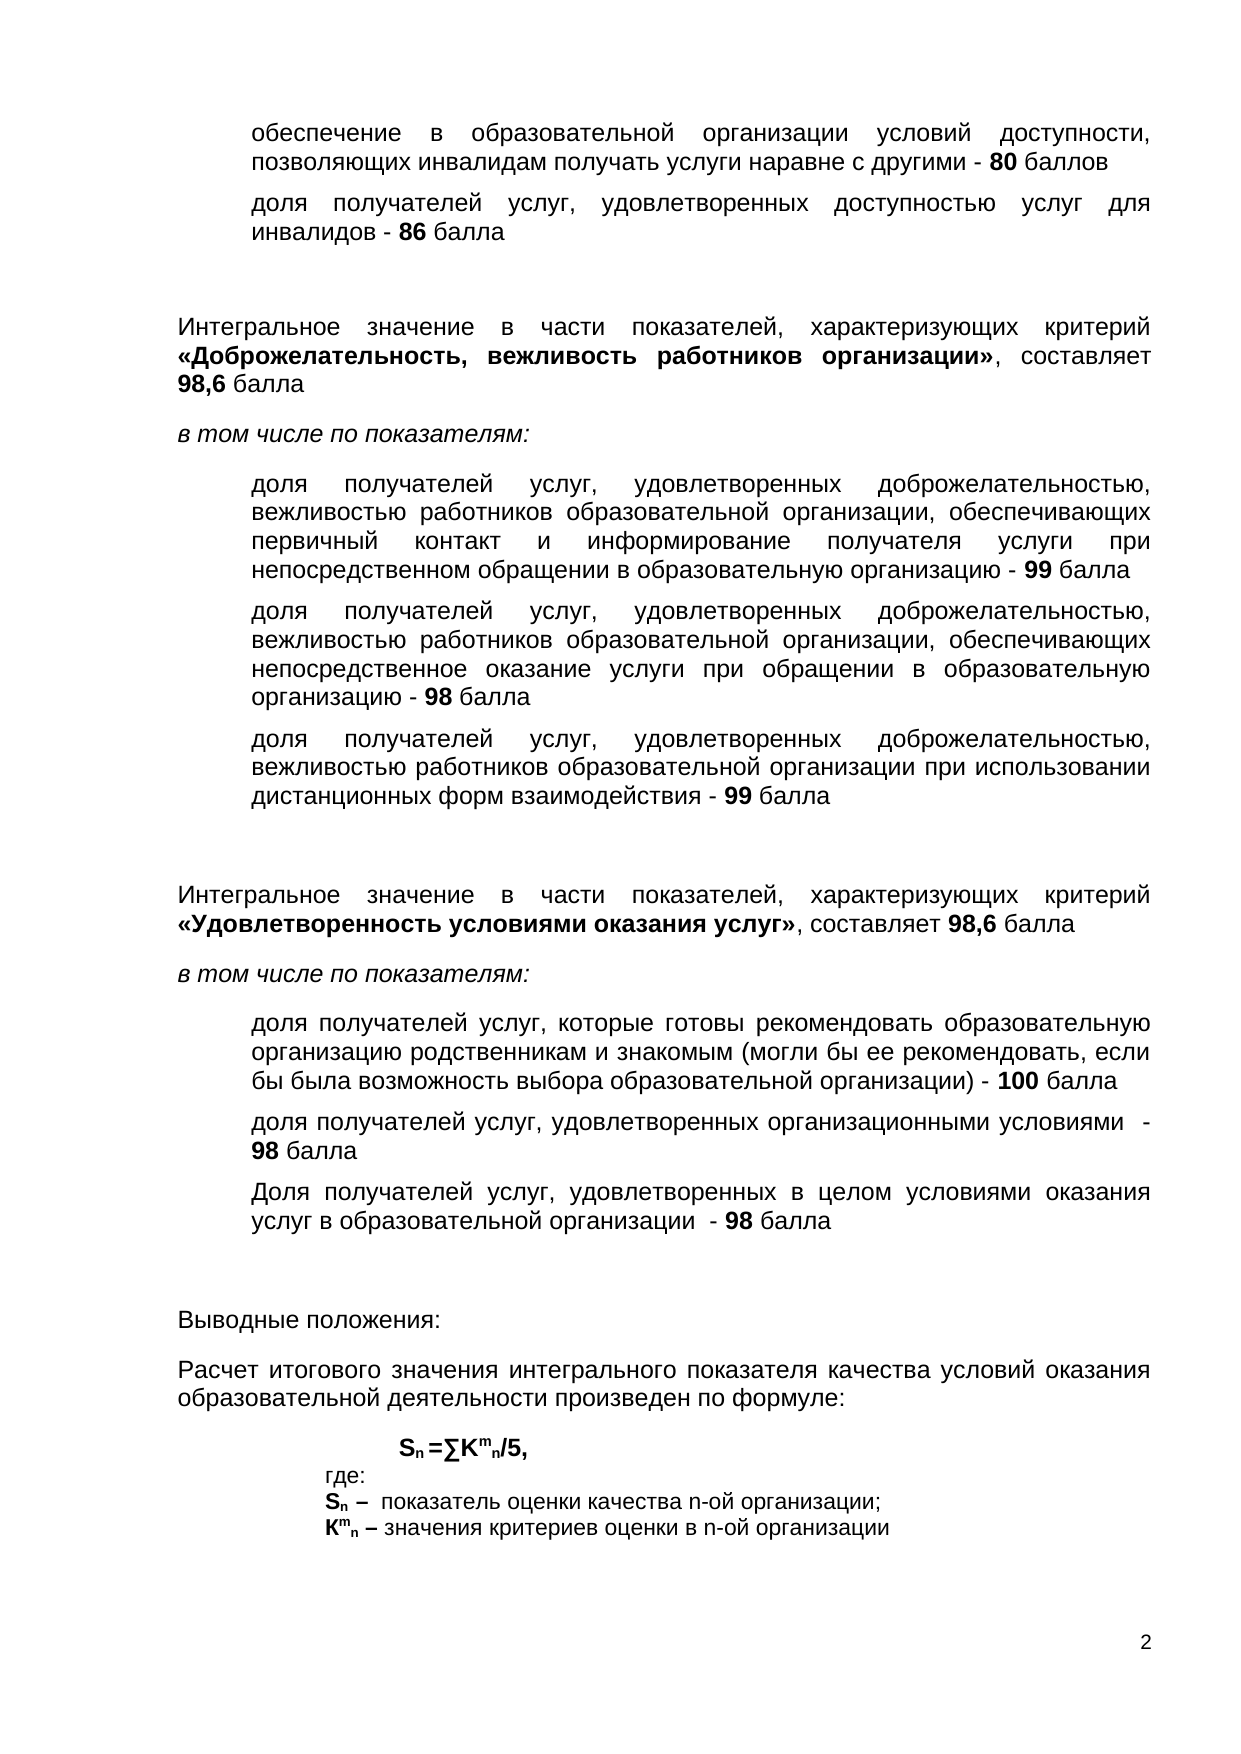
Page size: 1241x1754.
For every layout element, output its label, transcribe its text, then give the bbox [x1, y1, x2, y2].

text Расчет итогового значения интегрального показателя качества условий оказания образовательной деятельности произведен по формуле: [177, 1354, 1152, 1412]
text в том числе по показателям: [177, 419, 1152, 448]
text в том числе по показателям: [177, 959, 1152, 987]
text Кmn – значения критериев оценки в n-ой организации [325, 1514, 1152, 1541]
text Sn – показатель оценки качества n-ой организации; [325, 1488, 1152, 1514]
text Sn =∑Kmn/5, [398, 1433, 1152, 1462]
text доля получателей услуг, удовлетворенных организационными условиями - 98 балла [251, 1107, 1152, 1164]
text доля получателей услуг, удовлетворенных доброжелательностью, вежливостью работников образовательной организации, обеспечивающих непосредственное оказание услуги при обращении в образовательную организацию - 98 балла [251, 596, 1152, 711]
text доля получателей услуг, удовлетворенных доброжелательностью, вежливостью работников образовательной организации, обеспечивающих первичный контакт и информирование получателя услуги при непосредственном обращении в образовательную организацию - 99 балла [251, 468, 1152, 583]
text доля получателей услуг, удовлетворенных доступностью услуг для инвалидов - 86 балла [251, 188, 1152, 246]
text Доля получателей услуг, удовлетворенных в целом условиями оказания услуг в образовательной организации - 98 балла [251, 1177, 1152, 1234]
text где: [325, 1462, 1152, 1488]
text Выводные положения: [177, 1305, 1152, 1334]
text доля получателей услуг, которые готовы рекомендовать образовательную организацию родственникам и знакомым (могли бы ее рекомендовать, если бы была возможность выбора образовательной организации) - 100 балла [251, 1008, 1152, 1094]
text обеспечение в образовательной организации условий доступности, позволяющих инвалидам получать услуги наравне с другими - 80 баллов [251, 118, 1152, 176]
text Интегральное значение в части показателей, характеризующих критерий «Доброжелательность, вежливость работников организации», составляет 98,6 балла [177, 312, 1152, 398]
text доля получателей услуг, удовлетворенных доброжелательностью, вежливостью работников образовательной организации при использовании дистанционных форм взаимодействия - 99 балла [251, 723, 1152, 810]
text Интегральное значение в части показателей, характеризующих критерий «Удовлетворенность условиями оказания услуг», составляет 98,6 балла [177, 880, 1152, 938]
